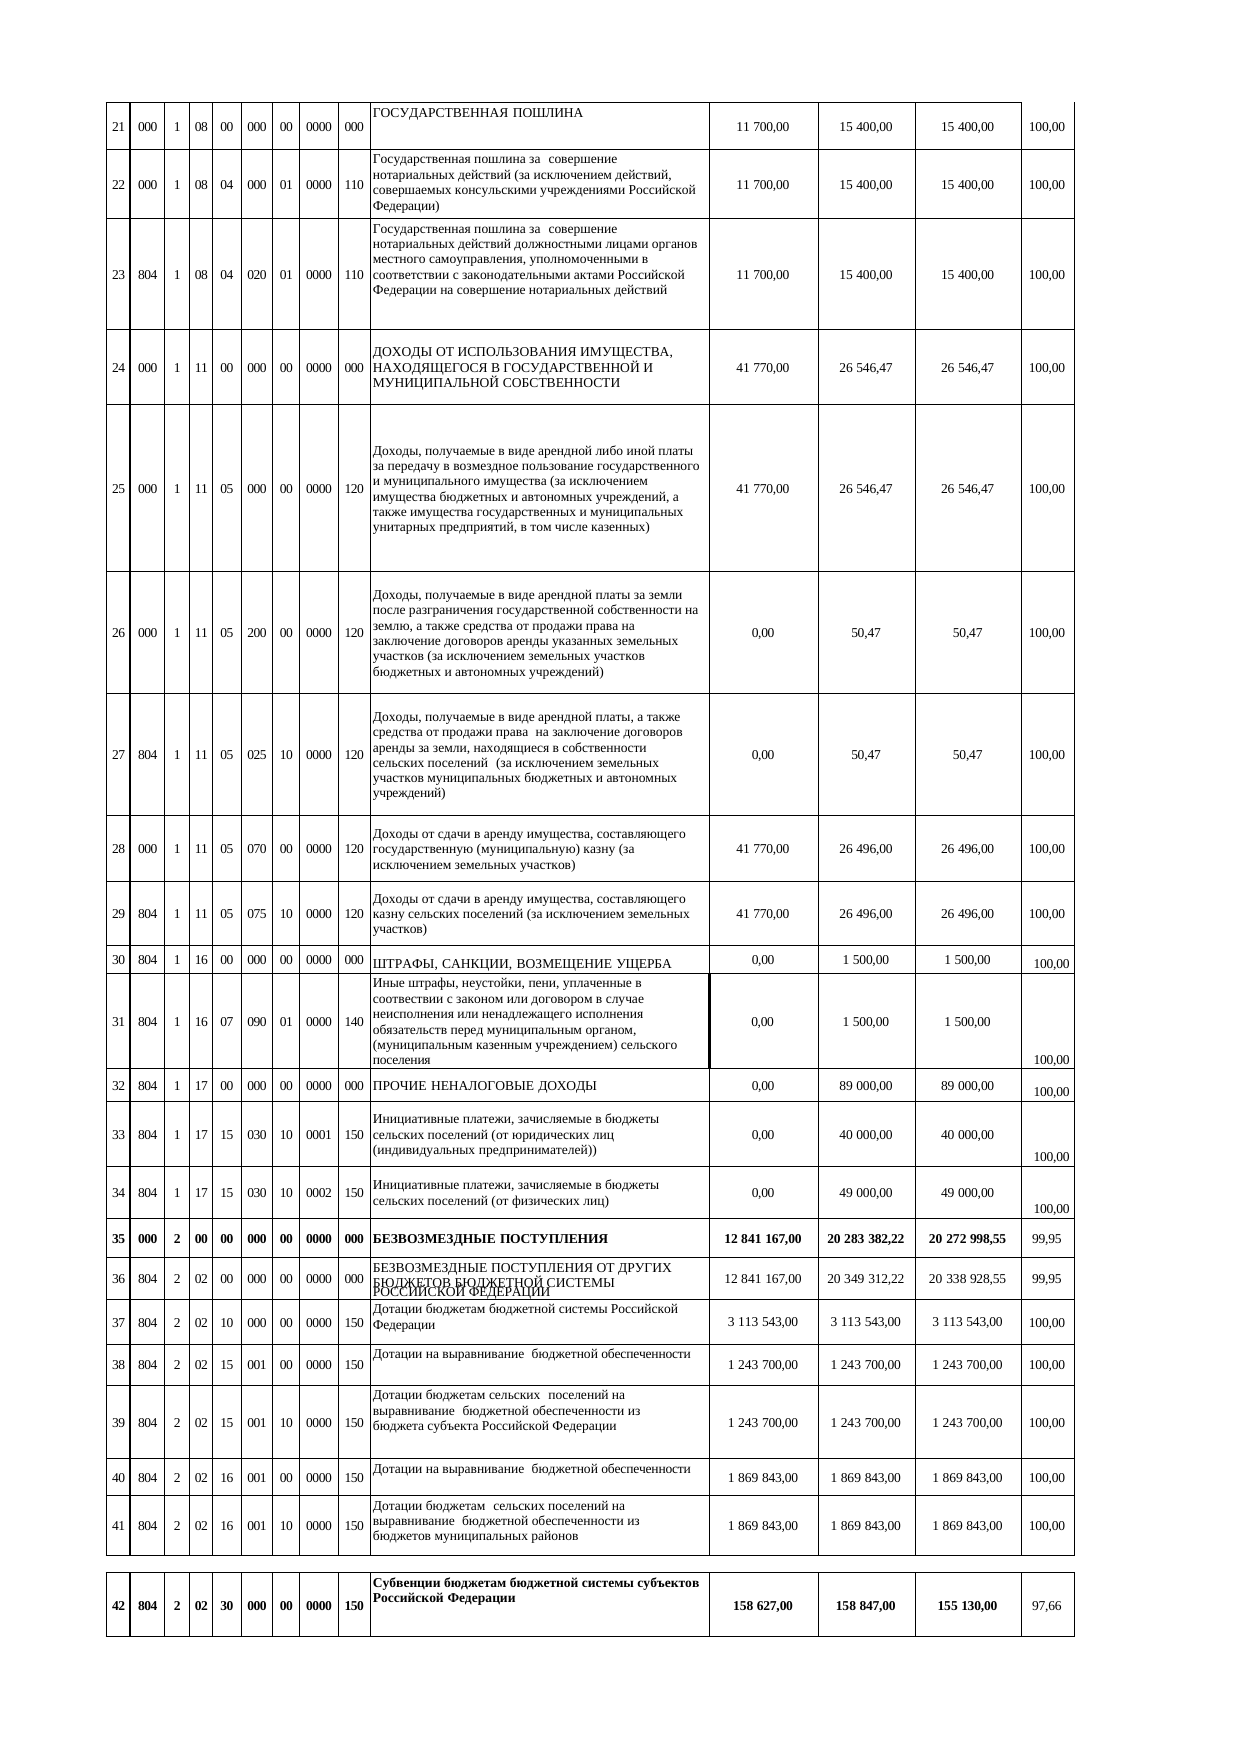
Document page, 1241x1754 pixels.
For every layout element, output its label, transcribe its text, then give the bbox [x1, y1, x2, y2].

table_cell 0000 [300, 1459, 338, 1495]
table_cell 23 [107, 219, 129, 329]
table_cell 20 283 382,22 [819, 1219, 915, 1257]
table_cell 100,00 [1022, 330, 1074, 404]
table_cell 1 243 700,00 [710, 1386, 818, 1458]
table_cell 27 [107, 694, 129, 815]
table_cell 150 [339, 1345, 370, 1384]
table_cell 001 [242, 1386, 272, 1458]
table_cell 08 [190, 219, 212, 329]
table_cell 1 243 700,00 [916, 1345, 1021, 1384]
table_cell 05 [213, 405, 241, 571]
table_cell 26 496,00 [916, 882, 1021, 944]
table_cell 1 [165, 1102, 189, 1166]
table_cell 41 770,00 [710, 405, 818, 571]
table_cell 000 [131, 405, 164, 571]
table_cell 26 546,47 [819, 405, 915, 571]
table_header 0000 [300, 103, 338, 149]
table_cell 39 [107, 1386, 129, 1458]
table_cell Доходы, получаемые в виде арендной платы за земли после разграничения государственной собственности на землю, а также средства от продажи права на заключение договоров аренды указанных земельных участков (за исключением земельных участков бюджетных и автономных учреждений) [371, 572, 709, 693]
table_cell 3 113 543,00 [916, 1300, 1021, 1343]
table_cell 49 000,00 [916, 1167, 1021, 1218]
table_cell 02 [190, 1386, 212, 1458]
table_cell 05 [213, 694, 241, 815]
table_cell 16 [213, 1459, 241, 1495]
table_cell Доходы от сдачи в аренду имущества, составляющего казну сельских поселений (за исключением земельных участков) [371, 882, 709, 944]
table_cell 001 [242, 1496, 272, 1555]
table_cell 12 841 167,00 [710, 1258, 818, 1299]
table_cell 08 [190, 150, 212, 218]
table_cell 40 [107, 1459, 129, 1495]
table_cell 30 [107, 946, 129, 973]
table_cell 000 [131, 1219, 164, 1257]
table_cell 1 [165, 405, 189, 571]
table_cell 00 [273, 572, 299, 693]
table_cell 16 [213, 1496, 241, 1555]
table_cell 20 349 312,22 [819, 1258, 915, 1299]
table_cell 1 500,00 [819, 946, 915, 973]
table_header 000 [242, 103, 272, 149]
table_cell 000 [242, 1219, 272, 1257]
table_cell 804 [131, 1069, 164, 1101]
table_cell 00 [273, 816, 299, 881]
table_cell 100,00 [1022, 882, 1074, 944]
table_cell 2 [165, 1258, 189, 1299]
table_header 08 [190, 103, 212, 149]
table_cell 16 [190, 974, 212, 1068]
table_header Субвенции бюджетам бюджетной системы субъектов Российской Федерации [371, 1573, 709, 1636]
table_cell 000 [242, 1300, 272, 1343]
table_cell 00 [273, 1219, 299, 1257]
table_cell 0000 [300, 1300, 338, 1343]
table_cell 100,00 [1022, 974, 1074, 1068]
table_cell 00 [273, 405, 299, 571]
table_cell 030 [242, 1102, 272, 1166]
table_cell 0000 [300, 330, 338, 404]
table_cell 1 [165, 219, 189, 329]
table_cell 000 [339, 1069, 370, 1101]
table_cell 1 500,00 [916, 974, 1021, 1068]
table_header 150 [339, 1573, 370, 1636]
table_cell 02 [190, 1300, 212, 1343]
table_cell 00 [213, 1258, 241, 1299]
table_header 804 [131, 1573, 164, 1636]
table_cell 804 [131, 1167, 164, 1218]
table_cell Дотации на выравнивание бюджетной обеспеченности [371, 1459, 709, 1495]
table_cell 120 [339, 882, 370, 944]
table_header 15 400,00 [916, 103, 1021, 149]
table_cell 41 [107, 1496, 129, 1555]
table_cell 0,00 [710, 1102, 818, 1166]
table_cell 26 496,00 [819, 816, 915, 881]
table_cell 0000 [300, 694, 338, 815]
table_cell 20 272 998,55 [916, 1219, 1021, 1257]
table_cell 2 [165, 1300, 189, 1343]
table_cell 02 [190, 1345, 212, 1384]
table_cell 804 [131, 1258, 164, 1299]
table_cell 0,00 [710, 694, 818, 815]
table_cell 000 [242, 1258, 272, 1299]
table_cell 804 [131, 694, 164, 815]
table_cell 0000 [300, 572, 338, 693]
table_cell 1 500,00 [916, 946, 1021, 973]
table_cell 00 [273, 1069, 299, 1101]
table_cell 120 [339, 572, 370, 693]
table_header 21 [107, 103, 129, 149]
table_cell 100,00 [1022, 219, 1074, 329]
table_cell 11 [190, 572, 212, 693]
table_cell 0000 [300, 405, 338, 571]
table_cell 89 000,00 [916, 1069, 1021, 1101]
table_cell 1 [165, 694, 189, 815]
table_cell 26 496,00 [819, 882, 915, 944]
table_cell 000 [339, 330, 370, 404]
table_cell 15 [213, 1386, 241, 1458]
table_cell 1 [165, 330, 189, 404]
table_cell 3 113 543,00 [819, 1300, 915, 1343]
table_cell 000 [242, 946, 272, 973]
table_header 100,00 [1022, 102, 1074, 149]
table_cell 1 869 843,00 [819, 1459, 915, 1495]
table_cell 00 [213, 1219, 241, 1257]
table_cell 15 400,00 [819, 219, 915, 329]
table_cell 10 [273, 1496, 299, 1555]
table_cell 100,00 [1022, 1167, 1074, 1218]
table_cell 04 [213, 219, 241, 329]
table_cell 02 [190, 1258, 212, 1299]
table_cell 804 [131, 219, 164, 329]
table_cell 804 [131, 1102, 164, 1166]
table_cell 000 [131, 150, 164, 218]
table_cell Государственная пошлина за совершение нотариальных действий (за исключением действий, совершаемых консульскими учреждениями Российской Федерации) [371, 150, 709, 218]
table_cell 804 [131, 882, 164, 944]
table_header 000 [242, 1573, 272, 1636]
table_cell 100,00 [1022, 694, 1074, 815]
table_cell Доходы, получаемые в виде арендной платы, а также средства от продажи права на заключение договоров аренды за земли, находящиеся в собственности сельских поселений (за исключением земельных участков муниципальных бюджетных и автономных учреждений) [371, 694, 709, 815]
table_cell 15 400,00 [916, 219, 1021, 329]
table_cell 2 [165, 1496, 189, 1555]
table_cell Инициативные платежи, зачисляемые в бюджеты сельских поселений (от физических лиц) [371, 1167, 709, 1218]
table_cell 150 [339, 1102, 370, 1166]
table_cell 26 546,47 [916, 330, 1021, 404]
table_cell 150 [339, 1167, 370, 1218]
table_cell 000 [339, 1258, 370, 1299]
table_cell 100,00 [1022, 150, 1074, 218]
table_cell 49 000,00 [819, 1167, 915, 1218]
table_cell 11 [190, 330, 212, 404]
table_cell 100,00 [1022, 1102, 1074, 1166]
table_cell 030 [242, 1167, 272, 1218]
table_cell 0000 [300, 1258, 338, 1299]
table_cell 17 [190, 1069, 212, 1101]
table_header 158 627,00 [710, 1573, 818, 1636]
table_cell 1 [165, 1167, 189, 1218]
table_cell 0000 [300, 1386, 338, 1458]
table_cell 1 [165, 946, 189, 973]
table_cell 15 [213, 1345, 241, 1384]
table_cell Государственная пошлина за совершение нотариальных действий должностными лицами органов местного самоуправления, уполномоченными в соответствии с законодательными актами Российской Федерации на совершение нотариальных действий [371, 219, 709, 329]
table_header 158 847,00 [819, 1573, 915, 1636]
table_cell 10 [273, 882, 299, 944]
table_cell 37 [107, 1300, 129, 1343]
table_cell 0,00 [710, 572, 818, 693]
table_cell 0000 [300, 150, 338, 218]
table_cell 17 [190, 1167, 212, 1218]
table_cell 1 [165, 974, 189, 1068]
table_cell 00 [273, 1345, 299, 1384]
table_cell 110 [339, 150, 370, 218]
table_cell 2 [165, 1219, 189, 1257]
table_cell 11 700,00 [710, 219, 818, 329]
table_cell 100,00 [1022, 1496, 1074, 1555]
table_cell 0,00 [710, 1069, 818, 1101]
table_header 000 [339, 103, 370, 149]
table_cell 150 [339, 1300, 370, 1343]
table_cell 15 400,00 [916, 150, 1021, 218]
table_cell ДОХОДЫ ОТ ИСПОЛЬЗОВАНИЯ ИМУЩЕСТВА, НАХОДЯЩЕГОСЯ В ГОСУДАРСТВЕННОЙ И МУНИЦИПАЛЬНОЙ СОБСТВЕННОСТИ [371, 330, 709, 404]
table_cell 1 500,00 [819, 974, 915, 1068]
table_cell 804 [131, 1386, 164, 1458]
table_cell 2 [165, 1345, 189, 1384]
table_cell 41 770,00 [710, 816, 818, 881]
table_cell 100,00 [1022, 1459, 1074, 1495]
table_cell 0000 [300, 1069, 338, 1101]
table_cell 31 [107, 974, 129, 1068]
table_cell Инициативные платежи, зачисляемые в бюджеты сельских поселений (от юридических лиц (индивидуальных предпринимателей)) [371, 1102, 709, 1166]
table_cell 12 841 167,00 [710, 1219, 818, 1257]
table_cell 140 [339, 974, 370, 1068]
table_cell 40 000,00 [819, 1102, 915, 1166]
table_cell 04 [213, 150, 241, 218]
table_cell 20 338 928,55 [916, 1258, 1021, 1299]
table_cell 22 [107, 150, 129, 218]
table_cell 804 [131, 1345, 164, 1384]
table_cell 1 [165, 1069, 189, 1101]
table_cell 99,95 [1022, 1219, 1074, 1257]
table_cell 0,00 [711, 974, 818, 1068]
table_header ГОСУДАРСТВЕННАЯ ПОШЛИНА [371, 103, 709, 149]
table_cell 1 [165, 150, 189, 218]
table_cell 25 [107, 405, 129, 571]
table_cell 804 [131, 1459, 164, 1495]
table_cell 0000 [300, 974, 338, 1068]
table_cell 99,95 [1022, 1258, 1074, 1299]
table_cell 001 [242, 1345, 272, 1384]
table_cell 11 [190, 816, 212, 881]
table_cell 1 243 700,00 [819, 1345, 915, 1384]
table_cell 150 [339, 1496, 370, 1555]
table_cell 100,00 [1022, 1345, 1074, 1384]
table_cell БЕЗВОЗМЕЗДНЫЕ ПОСТУПЛЕНИЯ ОТ ДРУГИХ БЮДЖЕТОВ БЮДЖЕТНОЙ СИСТЕМЫ РОССИЙСКОЙ ФЕДЕРАЦИИ [371, 1258, 709, 1299]
table_header 00 [273, 103, 299, 149]
table_cell 11 [190, 694, 212, 815]
table_cell 00 [273, 330, 299, 404]
table_cell 0000 [300, 219, 338, 329]
table_header 30 [213, 1573, 241, 1636]
table_cell 000 [242, 1069, 272, 1101]
table_cell 100,00 [1022, 1386, 1074, 1458]
table_cell 00 [273, 946, 299, 973]
table_cell 1 869 843,00 [710, 1459, 818, 1495]
table_cell 0000 [300, 1345, 338, 1384]
table_cell 000 [131, 816, 164, 881]
table_header 155 130,00 [916, 1573, 1021, 1636]
table_cell Доходы от сдачи в аренду имущества, составляющего государственную (муниципальную) казну (за исключением земельных участков) [371, 816, 709, 881]
table_cell 05 [213, 572, 241, 693]
table_header 2 [165, 1573, 189, 1636]
table_cell 00 [273, 1258, 299, 1299]
table_cell 000 [131, 330, 164, 404]
table_header 1 [165, 103, 189, 149]
table_cell 090 [242, 974, 272, 1068]
table_cell Доходы, получаемые в виде арендной либо иной платы за передачу в возмездное пользование государственного и муниципального имущества (за исключением имущества бюджетных и автономных учреждений, а также имущества государственных и муниципальных унитарных предприятий, в том числе казенных) [371, 405, 709, 571]
table_cell Иные штрафы, неустойки, пени, уплаченные в соотвествии с законом или договором в случае неисполнения или ненадлежащего исполнения обязательств перед муниципальным органом, (муниципальным казенным учреждением) сельского поселения [371, 974, 708, 1068]
table_cell 1 [165, 572, 189, 693]
table_cell 000 [131, 572, 164, 693]
table_cell 0000 [300, 1219, 338, 1257]
table_cell 1 869 843,00 [916, 1459, 1021, 1495]
table_cell 0002 [300, 1167, 338, 1218]
table_cell 35 [107, 1219, 129, 1257]
table_cell 01 [273, 150, 299, 218]
table_cell 0000 [300, 1496, 338, 1555]
table_cell 1 243 700,00 [819, 1386, 915, 1458]
table_cell 02 [190, 1459, 212, 1495]
table_header 000 [131, 103, 164, 149]
table_cell 0000 [300, 816, 338, 881]
table_header 00 [213, 103, 241, 149]
table_cell 00 [213, 1069, 241, 1101]
table_cell 38 [107, 1345, 129, 1384]
table_cell 1 869 843,00 [710, 1496, 818, 1555]
table_cell 01 [273, 974, 299, 1068]
table_cell 00 [213, 946, 241, 973]
table_cell 10 [273, 1102, 299, 1166]
table_cell 05 [213, 816, 241, 881]
table_cell 0,00 [710, 1167, 818, 1218]
table_cell 1 [165, 816, 189, 881]
table_cell ШТРАФЫ, САНКЦИИ, ВОЗМЕЩЕНИЕ УЩЕРБА [371, 946, 709, 973]
table_cell 120 [339, 405, 370, 571]
table_cell 120 [339, 694, 370, 815]
table_cell 000 [339, 1219, 370, 1257]
table_cell 2 [165, 1459, 189, 1495]
table_cell 1 869 843,00 [916, 1496, 1021, 1555]
table_cell 01 [273, 219, 299, 329]
table_cell 10 [273, 694, 299, 815]
table_cell 26 [107, 572, 129, 693]
table_cell 0001 [300, 1102, 338, 1166]
table_cell 00 [273, 1459, 299, 1495]
table_cell 804 [131, 974, 164, 1068]
table_cell 02 [190, 1496, 212, 1555]
table_cell 100,00 [1022, 1069, 1074, 1101]
table_cell 28 [107, 816, 129, 881]
table_cell Дотации бюджетам бюджетной системы Российской Федерации [371, 1300, 709, 1343]
table_cell 40 000,00 [916, 1102, 1021, 1166]
table_cell 15 400,00 [819, 150, 915, 218]
table_cell 15 [213, 1167, 241, 1218]
table_cell 001 [242, 1459, 272, 1495]
table_cell 150 [339, 1386, 370, 1458]
table_cell 10 [273, 1167, 299, 1218]
table_cell 100,00 [1022, 405, 1074, 571]
table_cell 070 [242, 816, 272, 881]
table_cell 00 [213, 330, 241, 404]
table_cell 00 [273, 1300, 299, 1343]
table_cell 000 [242, 330, 272, 404]
table_cell Дотации бюджетам сельских поселений на выравнивание бюджетной обеспеченности из бюджета субъекта Российской Федерации [371, 1386, 709, 1458]
table_cell 50,47 [916, 572, 1021, 693]
table_cell 24 [107, 330, 129, 404]
table_cell Дотации на выравнивание бюджетной обеспеченности [371, 1345, 709, 1384]
table_cell 26 546,47 [916, 405, 1021, 571]
table_header 0000 [300, 1573, 338, 1636]
table_cell 000 [242, 405, 272, 571]
table_header 02 [190, 1573, 212, 1636]
table_cell 50,47 [819, 694, 915, 815]
table_cell 804 [131, 1300, 164, 1343]
table_cell 100,00 [1022, 572, 1074, 693]
table_cell 0,00 [710, 946, 818, 973]
table_cell 17 [190, 1102, 212, 1166]
table_cell 804 [131, 1496, 164, 1555]
table_cell 1 869 843,00 [819, 1496, 915, 1555]
table_cell 89 000,00 [819, 1069, 915, 1101]
table_cell 33 [107, 1102, 129, 1166]
table_cell 16 [190, 946, 212, 973]
table_cell 100,00 [1022, 1300, 1074, 1343]
table_cell 0000 [300, 946, 338, 973]
table_cell 0000 [300, 882, 338, 944]
table_cell 05 [213, 882, 241, 944]
table_cell 10 [273, 1386, 299, 1458]
table_cell 15 [213, 1102, 241, 1166]
table_cell 000 [242, 150, 272, 218]
table_cell 26 496,00 [916, 816, 1021, 881]
table_cell 1 243 700,00 [916, 1386, 1021, 1458]
table_cell 41 770,00 [710, 330, 818, 404]
table_cell 025 [242, 694, 272, 815]
table_cell 2 [165, 1386, 189, 1458]
table_cell 41 770,00 [710, 882, 818, 944]
table_cell 29 [107, 882, 129, 944]
table_header 00 [273, 1573, 299, 1636]
table_cell 32 [107, 1069, 129, 1101]
table_cell 07 [213, 974, 241, 1068]
table_cell 00 [190, 1219, 212, 1257]
table_cell 10 [213, 1300, 241, 1343]
table_cell ПРОЧИЕ НЕНАЛОГОВЫЕ ДОХОДЫ [371, 1069, 709, 1101]
table_cell 075 [242, 882, 272, 944]
table_header 15 400,00 [819, 103, 915, 149]
table_cell 1 [165, 882, 189, 944]
table_cell 110 [339, 219, 370, 329]
table_cell 11 700,00 [710, 150, 818, 218]
table_cell БЕЗВОЗМЕЗДНЫЕ ПОСТУПЛЕНИЯ [371, 1219, 709, 1257]
table_cell 3 113 543,00 [710, 1300, 818, 1343]
table_cell 200 [242, 572, 272, 693]
table_cell 100,00 [1022, 816, 1074, 881]
table_cell 1 243 700,00 [710, 1345, 818, 1384]
table_cell 50,47 [819, 572, 915, 693]
table_cell 000 [339, 946, 370, 973]
table_cell 34 [107, 1167, 129, 1218]
table_header 42 [107, 1573, 129, 1636]
table_cell 36 [107, 1258, 129, 1299]
table_header 11 700,00 [710, 103, 818, 149]
table_header 97,66 [1022, 1573, 1074, 1636]
table_cell 11 [190, 882, 212, 944]
table_cell Дотации бюджетам сельских поселений на выравнивание бюджетной обеспеченности из бюджетов муниципальных районов [371, 1496, 709, 1555]
table_cell 020 [242, 219, 272, 329]
table_cell 100,00 [1022, 946, 1074, 973]
table_cell 150 [339, 1459, 370, 1495]
table_cell 804 [131, 946, 164, 973]
table_cell 11 [190, 405, 212, 571]
table_cell 26 546,47 [819, 330, 915, 404]
table_cell 50,47 [916, 694, 1021, 815]
table_cell 120 [339, 816, 370, 881]
